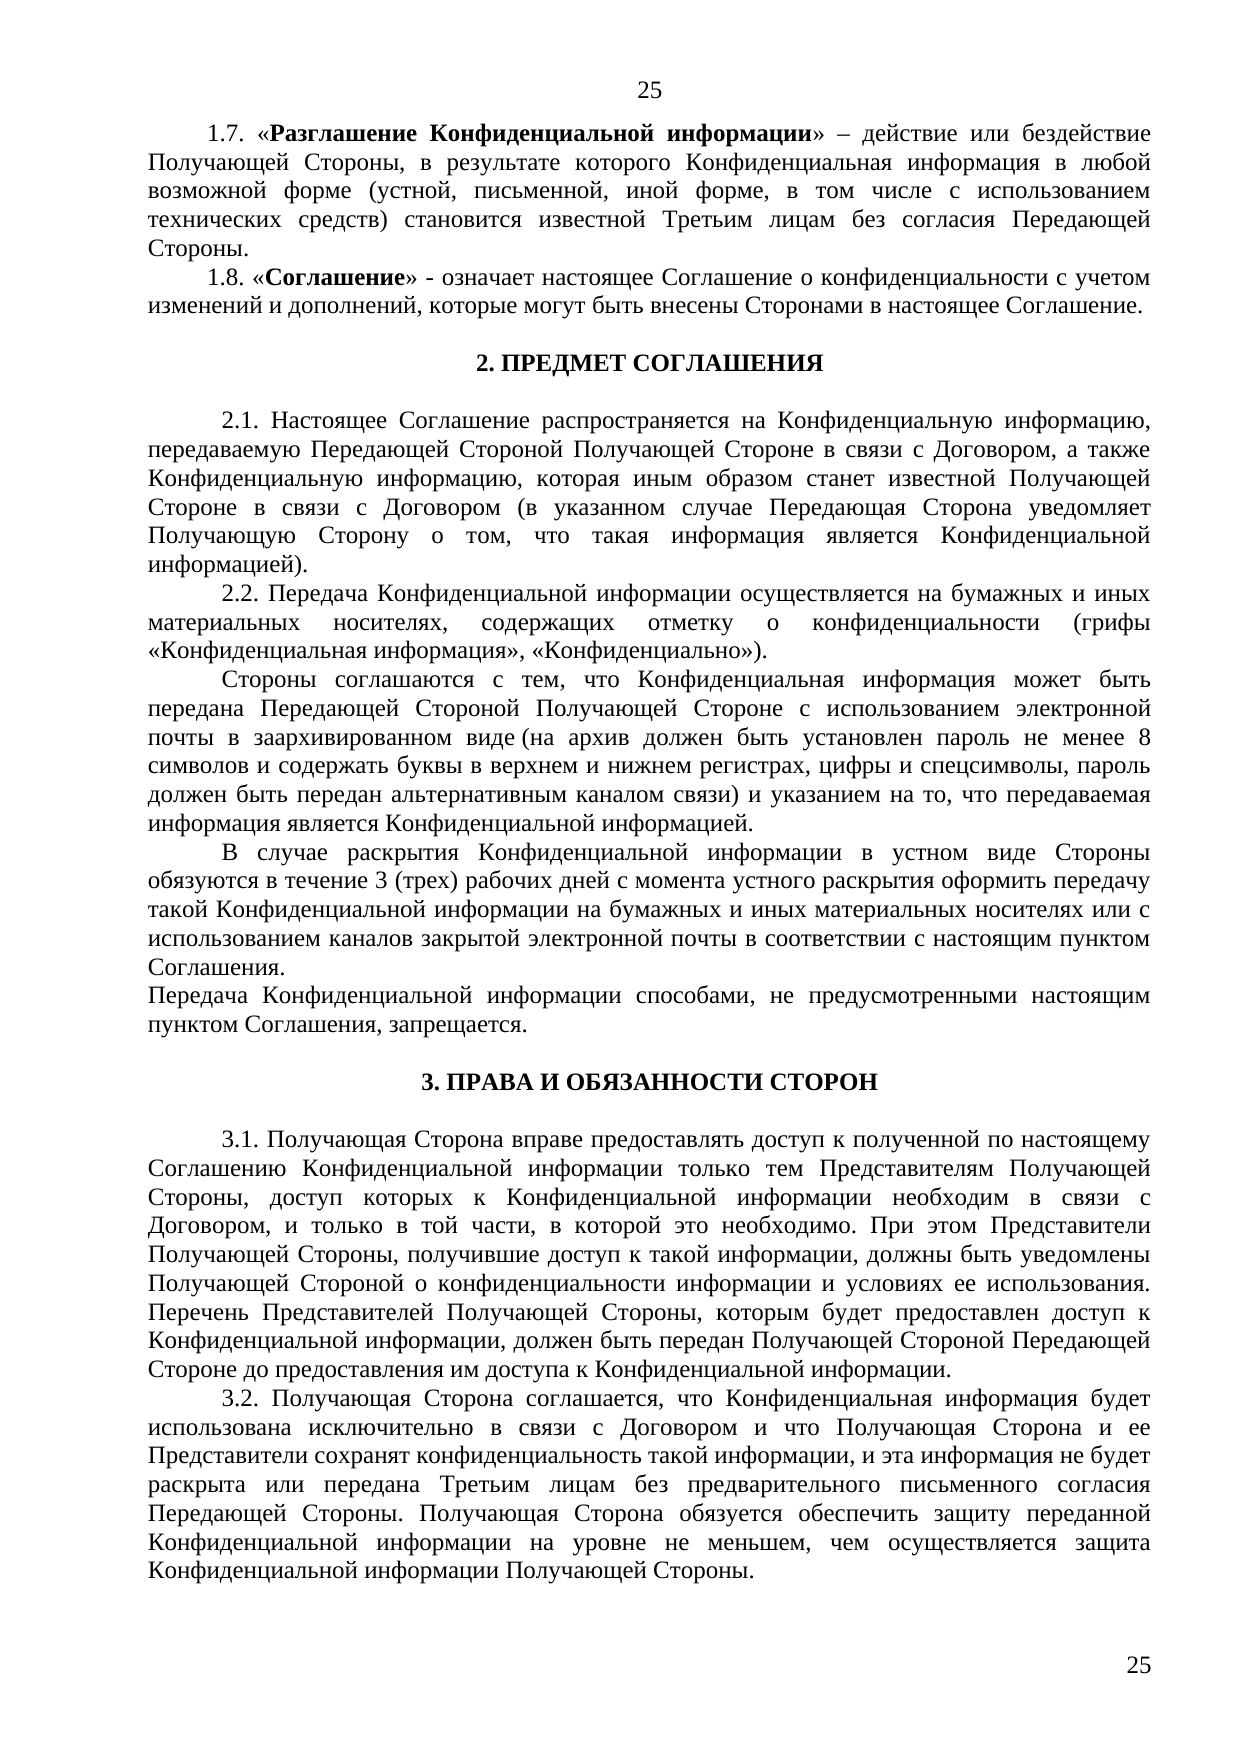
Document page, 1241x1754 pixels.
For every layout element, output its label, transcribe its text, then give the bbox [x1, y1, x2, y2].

text 3.2. Получающая Сторона соглашается, что Конфиденциальная информация будет использована исключительно в связи с Договором и что Получающая Сторона и ее Представители сохранят конфиденциальность такой информации, и эта информация не будет раскрыта или передана Третьим лицам без предварительного письменного согласия Передающей Стороны. Получающая Сторона обязуется обеспечить защиту переданной Конфиденциальной информации на уровне не меньшем, чем осуществляется защита Конфиденциальной информации Получающей Стороны. [148, 1383, 1152, 1584]
text 2.2. Передача Конфиденциальной информации осуществляется на бумажных и иных материальных носителях, содержащих отметку о конфиденциальности (грифы «Конфиденциальная информация», «Конфиденциально»). [148, 578, 1152, 664]
text 2.1. Настоящее Соглашение распространяется на Конфиденциальную информацию, передаваемую Передающей Стороной Получающей Стороне в связи с Договором, а также Конфиденциальную информацию, которая иным образом станет известной Получающей Стороне в связи с Договором (в указанном случае Передающая Сторона уведомляет Получающую Сторону о том, что такая информация является Конфиденциальной информацией). [148, 406, 1152, 578]
text 1.7. «Разглашение Конфиденциальной информации» – действие или бездействие Получающей Стороны, в результате которого Конфиденциальная информация в любой возможной форме (устной, письменной, иной форме, в том числе с использованием технических средств) становится известной Третьим лицам без согласия Передающей Стороны. [148, 118, 1152, 262]
text 3. ПРАВА И ОБЯЗАННОСТИ СТОРОН [148, 1067, 1152, 1096]
text В случае раскрытия Конфиденциальной информации в устном виде Стороны обязуются в течение 3 (трех) рабочих дней с момента устного раскрытия оформить передачу такой Конфиденциальной информации на бумажных и иных материальных носителях или с использованием каналов закрытой электронной почты в соответствии с настоящим пунктом Соглашения. [148, 837, 1152, 981]
text Передача Конфиденциальной информации способами, не предусмотренными настоящим пунктом Соглашения, запрещается. [148, 981, 1152, 1038]
text 2. ПРЕДМЕТ СОГЛАШЕНИЯ [148, 348, 1152, 377]
text Стороны соглашаются с тем, что Конфиденциальная информация может быть передана Передающей Стороной Получающей Стороне с использованием электронной почты в заархивированном виде (на архив должен быть установлен пароль не менее 8 символов и содержать буквы в верхнем и нижнем регистрах, цифры и спецсимволы, пароль должен быть передан альтернативным каналом связи) и указанием на то, что передаваемая информация является Конфиденциальной информацией. [148, 664, 1152, 837]
text 1.8. «Соглашение» - означает настоящее Соглашение о конфиденциальности с учетом изменений и дополнений, которые могут быть внесены Сторонами в настоящее Соглашение. [148, 262, 1152, 319]
text 3.1. Получающая Сторона вправе предоставлять доступ к полученной по настоящему Соглашению Конфиденциальной информации только тем Представителям Получающей Стороны, доступ которых к Конфиденциальной информации необходим в связи с Договором, и только в той части, в которой это необходимо. При этом Представители Получающей Стороны, получившие доступ к такой информации, должны быть уведомлены Получающей Стороной о конфиденциальности информации и условиях ее использования. Перечень Представителей Получающей Стороны, которым будет предоставлен доступ к Конфиденциальной информации, должен быть передан Получающей Стороной Передающей Стороне до предоставления им доступа к Конфиденциальной информации. [148, 1124, 1152, 1383]
